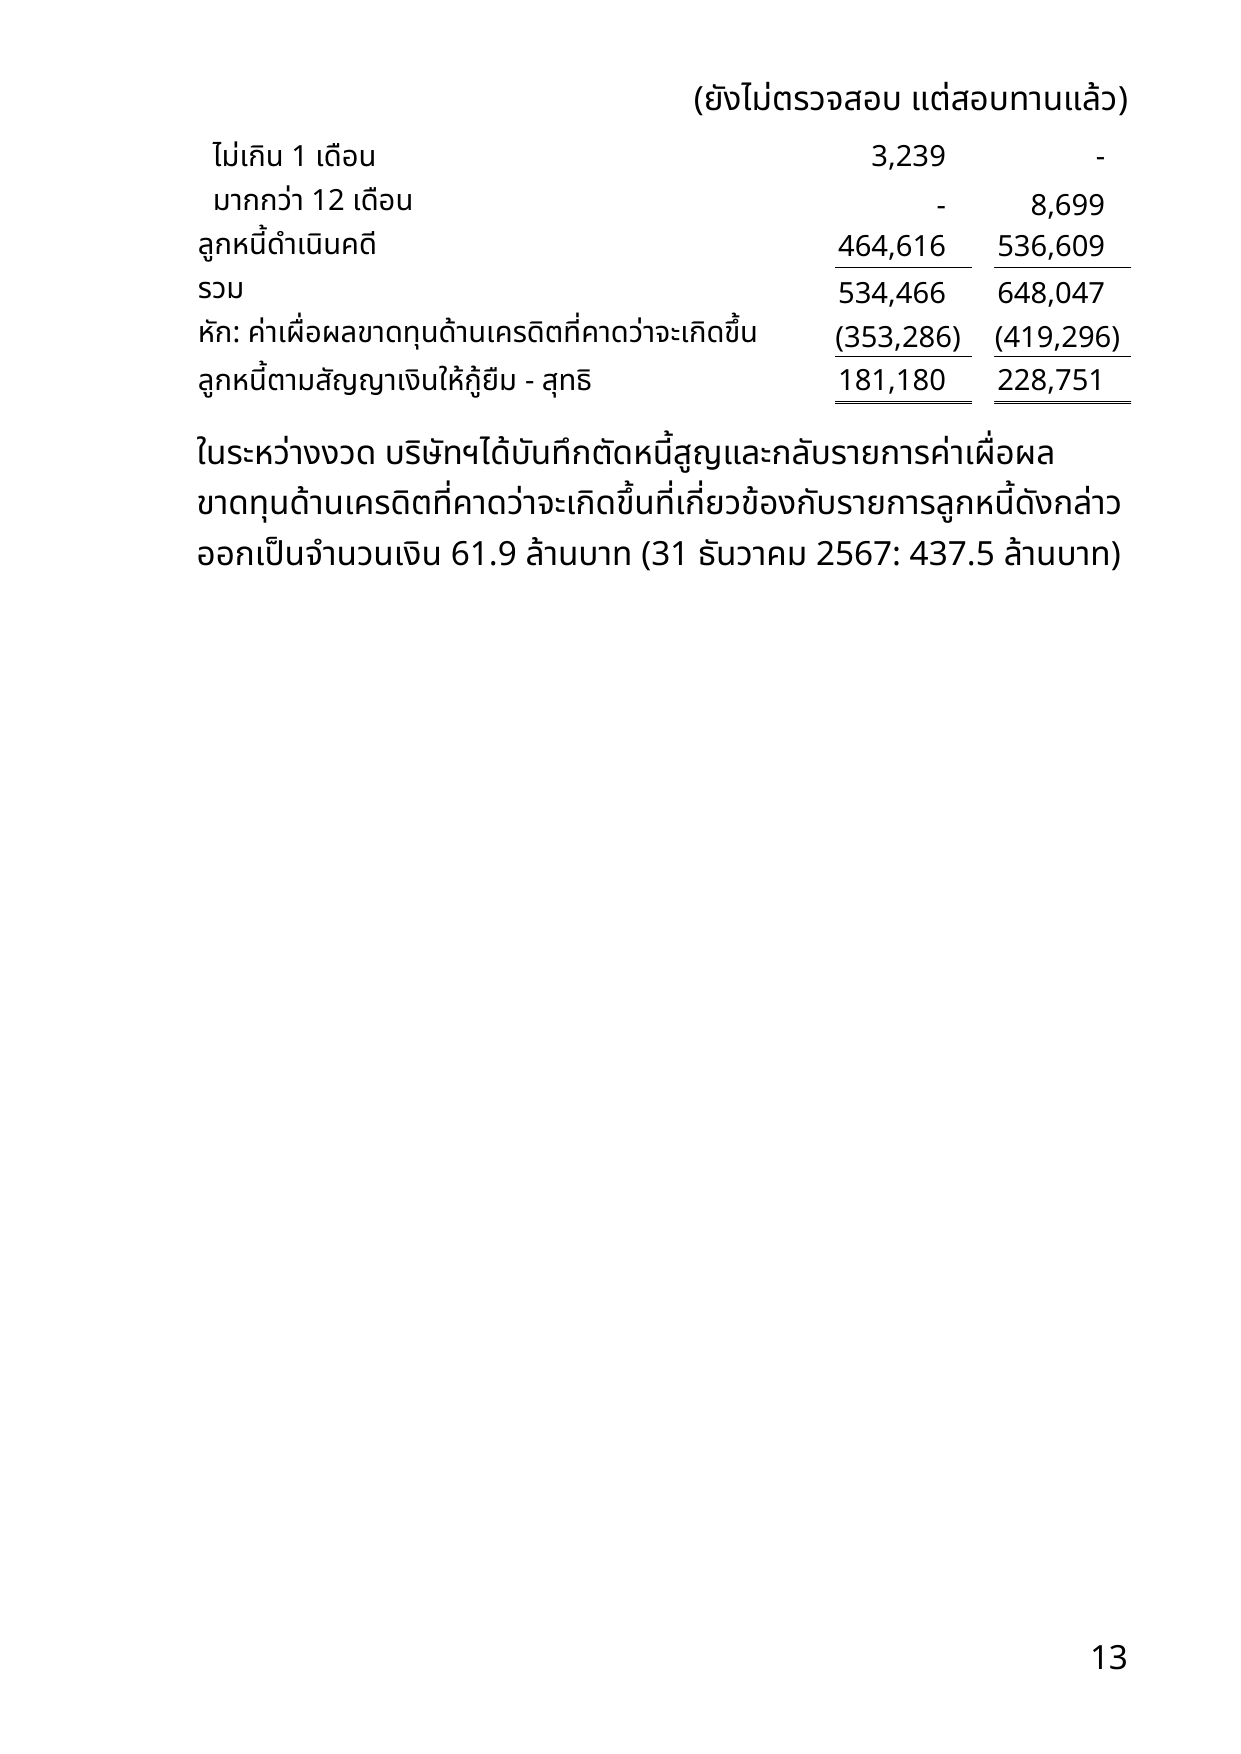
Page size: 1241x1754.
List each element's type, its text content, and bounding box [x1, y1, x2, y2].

table_cell - [983, 135, 1143, 179]
table_cell หัก: ค่าเผื่อผลขาดทุนด้านเครดิตที่คาดว่าจะเกิดขึ้น [186, 312, 824, 356]
table_cell 8,699 [983, 179, 1143, 223]
table_cell 648,047 [983, 268, 1143, 312]
table_cell รวม [186, 268, 824, 312]
table_cell 534,466 [824, 268, 983, 312]
table_cell 536,609 [983, 224, 1143, 268]
table_cell มากกว่า 12 เดือน [186, 179, 824, 223]
table_cell 228,751 [983, 356, 1143, 404]
table_cell ลูกหนี้ดำเนินคดี [186, 224, 824, 268]
table_cell (353,286) [824, 312, 983, 356]
table_cell (419,296) [983, 312, 1143, 356]
table_cell ลูกหนี้ตามสัญญาเงินให้กู้ยืม - สุทธิ [186, 356, 824, 404]
table_cell 181,180 [824, 356, 983, 404]
text ในระหว่างงวด บริษัทฯได้บันทึกตัดหนี้สูญและกลับรายการค่าเผื่อผลขาดทุนด้านเครดิตที่คาดว่าจะเกิดขึ้นที่เกี่ยวข้องกับรายการลูกหนี้ดังกล่าวออกเป็นจำนวนเงิน 61.9 ล้านบาท (31 ธันวาคม 2567: 437.5 ล้านบาท) [196, 429, 1128, 580]
table_cell - [824, 179, 983, 223]
table_cell ไม่เกิน 1 เดือน [186, 135, 824, 179]
table_cell 464,616 [824, 224, 983, 268]
table_cell 3,239 [824, 135, 983, 179]
